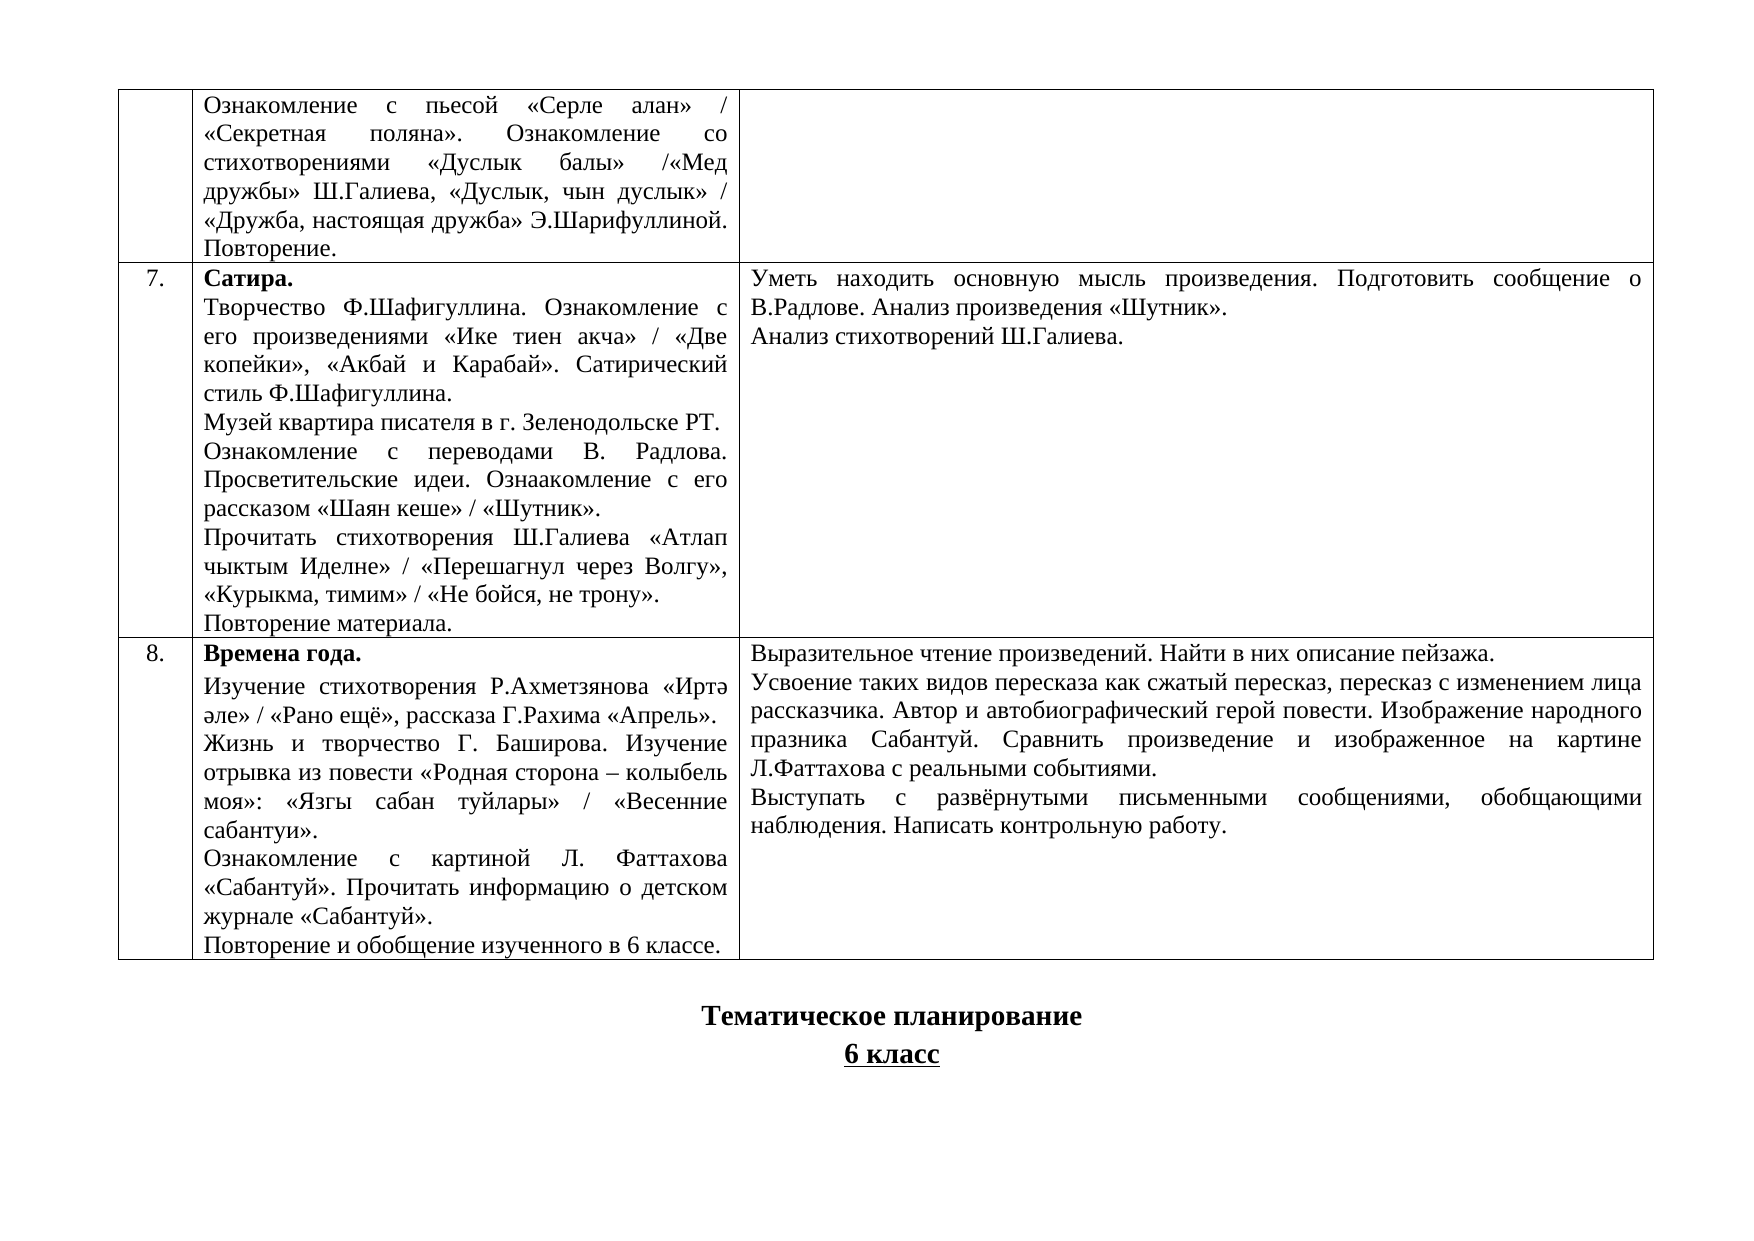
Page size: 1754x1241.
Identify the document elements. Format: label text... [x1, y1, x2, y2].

table_cell Сатира. Творчество Ф.Шафигуллина. Ознакомление с его произведениями «Ике тиен акча» / «Две копейки», «Акбай и Карабай». Сатирический стиль Ф.Шафигуллина. Музей квартира писателя в г. Зеленодольске РТ. Ознакомление с переводами В. Радлова. Просветительские идеи. Ознаакомление с его рассказом «Шаян кеше» / «Шутник». Прочитать стихотворения Ш.Галиева «Атлап чыктым Иделне» / «Перешагнул через Волгу», «Курыкма, тимим» / «Не бойся, не трону». Повторение материала. [193, 263, 739, 637]
table_cell Уметь находить основную мысль произведения. Подготовить сообщение о В.Радлове. Анализ произведения «Шутник». Анализ стихотворений Ш.Галиева. [740, 263, 1653, 637]
text 6 класс [177, 1037, 1606, 1070]
table_cell 6. [119, 90, 192, 262]
table_cell Времена года. Изучение стихотворения Р.Ахметзянова «Иртә әле» / «Рано ещё», рассказа Г.Рахима «Апрель». Жизнь и творчество Г. Баширова. Изучение отрывка из повести «Родная сторона – колыбель моя»: «Язгы сабан туйлары» / «Весенние сабантуи». Ознакомление с картиной Л. Фаттахова «Сабантуй». Прочитать информацию о детском журнале «Сабантуй». Повторение и обобщение изученного в 6 классе. [193, 638, 739, 958]
table_cell 8. [119, 638, 192, 958]
table_cell 7. [119, 263, 192, 637]
table_cell Выразительное чтение произведений. Найти в них описание пейзажа. Усвоение таких видов пересказа как сжатый пересказ, пересказ с изменением лица рассказчика. Автор и автобиографический герой повести. Изображение народного празника Сабантуй. Сравнить произведение и изображенное на картине Л.Фаттахова с реальными событиями. Выступать с развёрнутыми письменными сообщениями, обобщающими наблюдения. Написать контрольную работу. [740, 638, 1653, 958]
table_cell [740, 90, 1653, 262]
text Тематическое планирование [177, 998, 1606, 1032]
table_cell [193, 90, 739, 262]
